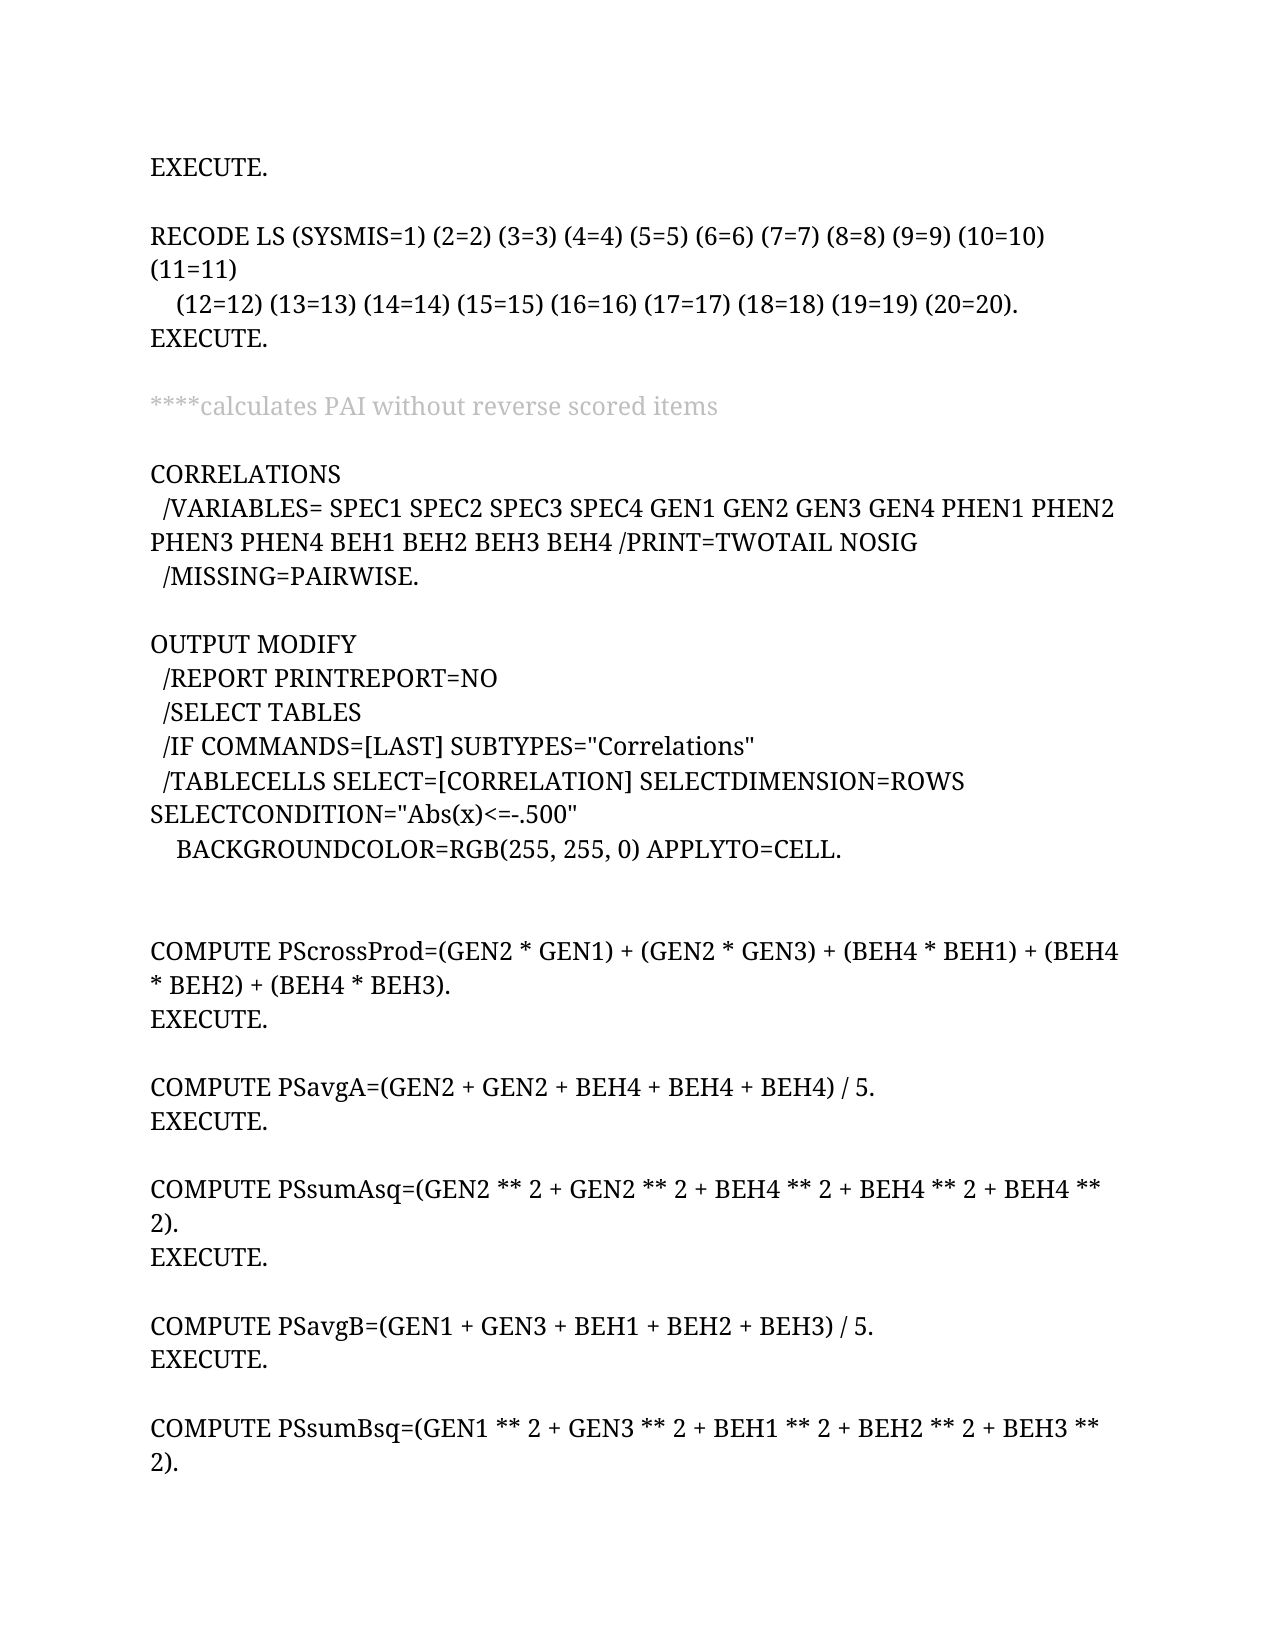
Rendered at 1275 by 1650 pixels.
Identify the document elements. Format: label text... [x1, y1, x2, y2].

text COMPUTE PScrossProd=(GEN2 * GEN1) + (GEN2 * GEN3) + (BEH4 * BEH1) + (BEH4 * BEH2) + (BEH4 * BEH3). [150, 933, 1125, 1002]
text /IF COMMANDS=[LAST] SUBTYPES="Correlations" [150, 729, 1125, 763]
text COMPUTE PSsumBsq=(GEN1 ** 2 + GEN3 ** 2 + BEH1 ** 2 + BEH2 ** 2 + BEH3 ** 2). [150, 1410, 1125, 1478]
text /TABLECELLS SELECT=[CORRELATION] SELECTDIMENSION=ROWS SELECTCONDITION="Abs(x)<=-.500" [150, 763, 1125, 831]
text (12=12) (13=13) (14=14) (15=15) (16=16) (17=17) (18=18) (19=19) (20=20). [150, 286, 1125, 320]
text /VARIABLES= SPEC1 SPEC2 SPEC3 SPEC4 GEN1 GEN2 GEN3 GEN4 PHEN1 PHEN2 PHEN3 PHEN4 BEH1 BEH2 BEH3 BEH4 /PRINT=TWOTAIL NOSIG [150, 491, 1125, 559]
text OUTPUT MODIFY [150, 627, 1125, 661]
text EXECUTE. [150, 150, 1125, 184]
text EXECUTE. [150, 1002, 1125, 1036]
text RECODE LS (SYSMIS=1) (2=2) (3=3) (4=4) (5=5) (6=6) (7=7) (8=8) (9=9) (10=10) (11=11) [150, 218, 1125, 286]
text /MISSING=PAIRWISE. [150, 559, 1125, 593]
text BACKGROUNDCOLOR=RGB(255, 255, 0) APPLYTO=CELL. [150, 831, 1125, 865]
text EXECUTE. [150, 1240, 1125, 1274]
text CORRELATIONS [150, 457, 1125, 491]
text COMPUTE PSavgA=(GEN2 + GEN2 + BEH4 + BEH4 + BEH4) / 5. [150, 1070, 1125, 1104]
text ****calculates PAI without reverse scored items [150, 388, 1125, 422]
text EXECUTE. [150, 1104, 1125, 1138]
text /SELECT TABLES [150, 695, 1125, 729]
text COMPUTE PSavgB=(GEN1 + GEN3 + BEH1 + BEH2 + BEH3) / 5. [150, 1308, 1125, 1342]
text COMPUTE PSsumAsq=(GEN2 ** 2 + GEN2 ** 2 + BEH4 ** 2 + BEH4 ** 2 + BEH4 ** 2). [150, 1172, 1125, 1240]
text EXECUTE. [150, 320, 1125, 354]
text EXECUTE. [150, 1342, 1125, 1376]
text /REPORT PRINTREPORT=NO [150, 661, 1125, 695]
